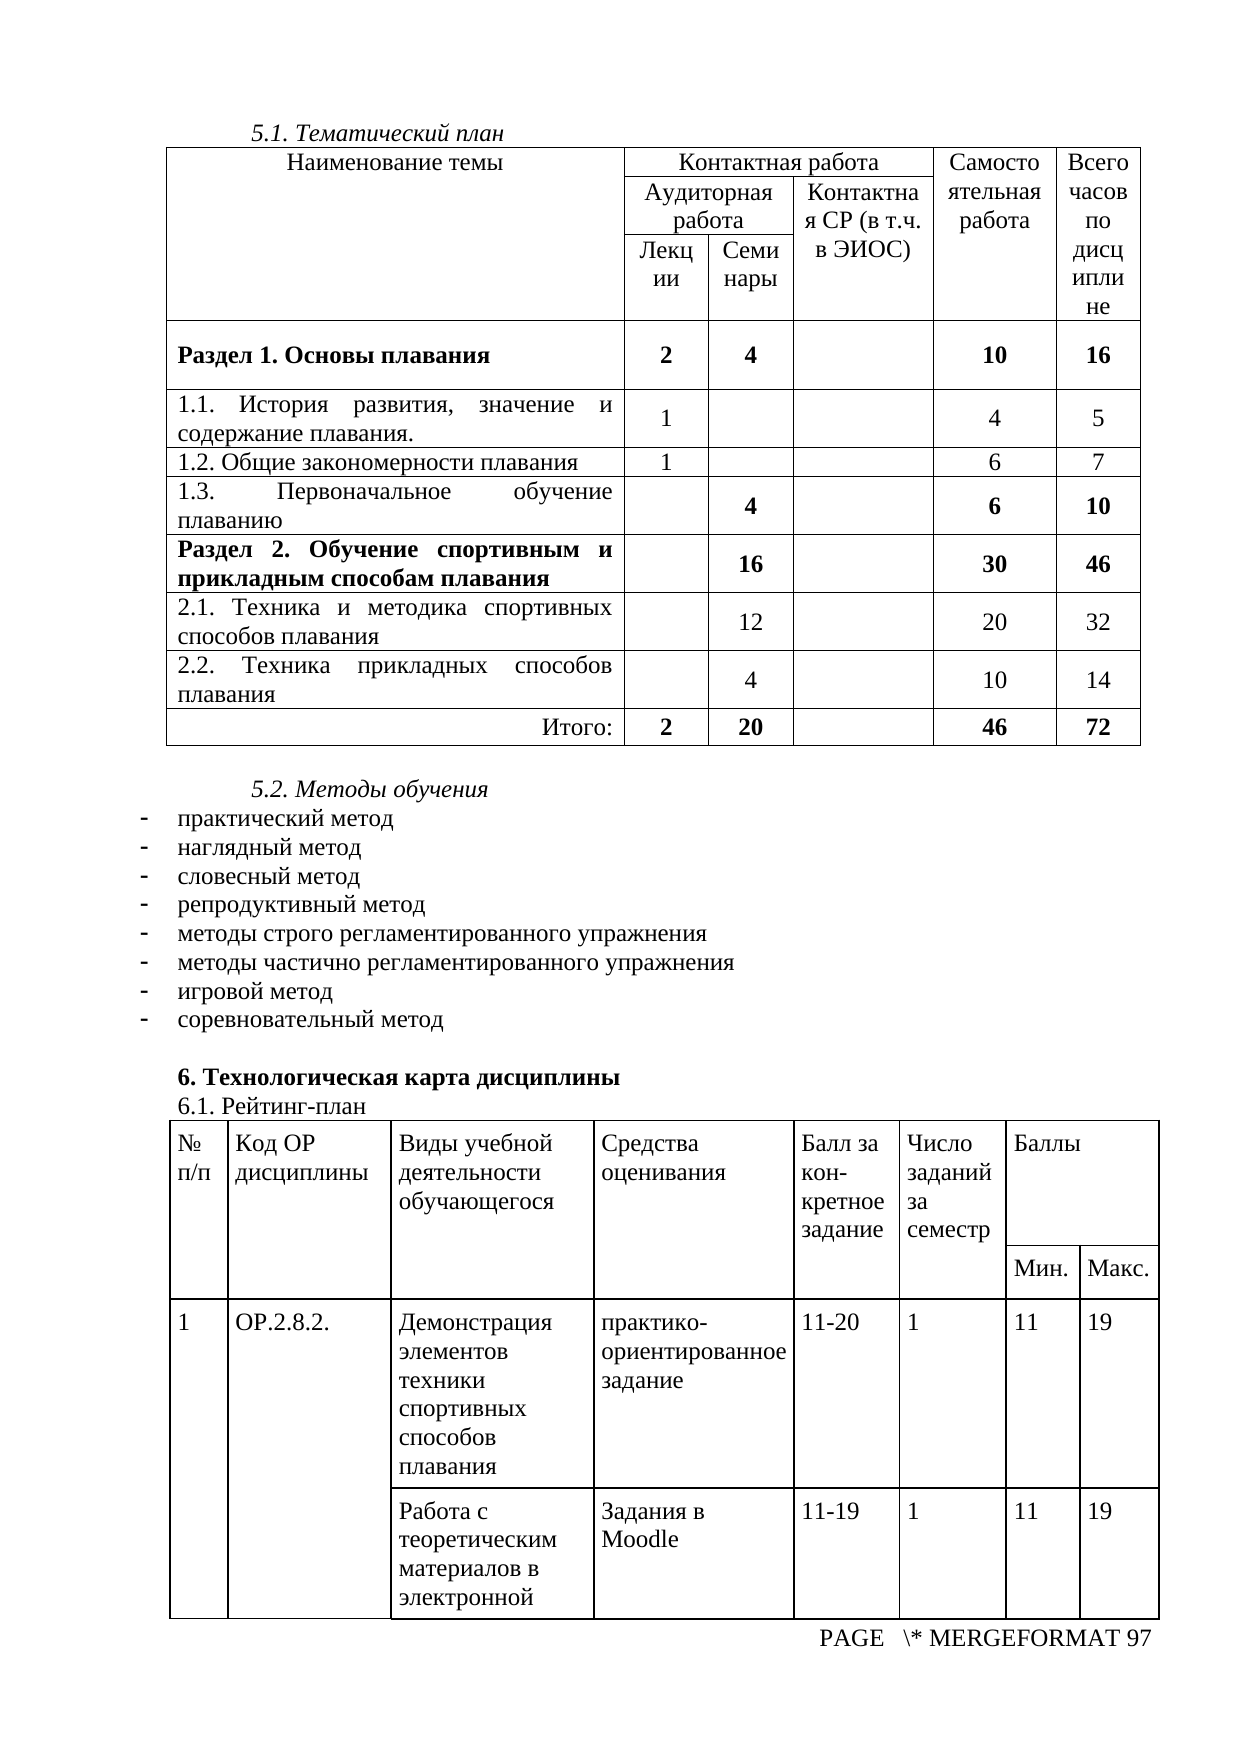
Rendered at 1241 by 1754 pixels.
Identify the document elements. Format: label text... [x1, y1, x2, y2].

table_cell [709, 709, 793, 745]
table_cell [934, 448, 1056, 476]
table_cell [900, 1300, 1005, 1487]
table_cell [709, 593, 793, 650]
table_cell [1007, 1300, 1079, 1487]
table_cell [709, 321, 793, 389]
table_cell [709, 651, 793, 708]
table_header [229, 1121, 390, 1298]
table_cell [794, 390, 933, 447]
text 6.1. Рейтинг-план [177, 1091, 1152, 1119]
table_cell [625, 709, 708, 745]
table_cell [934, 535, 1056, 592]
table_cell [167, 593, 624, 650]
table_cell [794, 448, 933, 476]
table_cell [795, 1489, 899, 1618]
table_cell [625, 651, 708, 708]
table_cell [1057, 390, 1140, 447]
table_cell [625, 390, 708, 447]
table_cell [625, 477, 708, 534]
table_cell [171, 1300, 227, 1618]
text 5.1. Тематический план [177, 118, 1152, 147]
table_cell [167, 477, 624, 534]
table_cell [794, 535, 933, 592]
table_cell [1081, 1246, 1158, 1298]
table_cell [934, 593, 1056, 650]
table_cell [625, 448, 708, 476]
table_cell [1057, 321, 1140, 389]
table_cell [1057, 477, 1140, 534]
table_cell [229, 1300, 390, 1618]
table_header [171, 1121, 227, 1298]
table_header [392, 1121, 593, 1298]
list репродуктивный метод [140, 889, 1152, 918]
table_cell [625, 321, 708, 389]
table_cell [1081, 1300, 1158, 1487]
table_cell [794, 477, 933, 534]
list игровой метод [140, 976, 1152, 1004]
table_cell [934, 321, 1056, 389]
list методы частично регламентированного упражнения [140, 947, 1152, 976]
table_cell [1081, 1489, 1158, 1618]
text 5.2. Методы обучения [177, 774, 1152, 803]
list соревновательный метод [140, 1004, 1152, 1033]
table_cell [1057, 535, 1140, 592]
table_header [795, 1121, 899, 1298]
list наглядный метод [140, 832, 1152, 861]
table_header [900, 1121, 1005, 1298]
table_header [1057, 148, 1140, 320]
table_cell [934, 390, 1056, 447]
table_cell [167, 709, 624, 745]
text 6. Технологическая карта дисциплины [177, 1062, 1152, 1091]
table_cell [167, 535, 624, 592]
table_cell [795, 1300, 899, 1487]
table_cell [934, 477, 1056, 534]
list практический метод [140, 803, 1152, 832]
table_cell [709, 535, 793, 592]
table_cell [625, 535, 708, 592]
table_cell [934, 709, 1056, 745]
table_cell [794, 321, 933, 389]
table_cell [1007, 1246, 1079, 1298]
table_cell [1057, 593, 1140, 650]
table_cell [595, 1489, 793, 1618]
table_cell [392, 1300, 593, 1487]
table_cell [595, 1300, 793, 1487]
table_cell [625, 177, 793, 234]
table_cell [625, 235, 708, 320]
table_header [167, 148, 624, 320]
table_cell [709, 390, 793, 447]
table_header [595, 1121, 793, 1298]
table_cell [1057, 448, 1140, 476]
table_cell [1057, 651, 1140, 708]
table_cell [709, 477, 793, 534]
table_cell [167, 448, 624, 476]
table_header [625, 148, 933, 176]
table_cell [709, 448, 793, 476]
list методы строго регламентированного упражнения [140, 918, 1152, 947]
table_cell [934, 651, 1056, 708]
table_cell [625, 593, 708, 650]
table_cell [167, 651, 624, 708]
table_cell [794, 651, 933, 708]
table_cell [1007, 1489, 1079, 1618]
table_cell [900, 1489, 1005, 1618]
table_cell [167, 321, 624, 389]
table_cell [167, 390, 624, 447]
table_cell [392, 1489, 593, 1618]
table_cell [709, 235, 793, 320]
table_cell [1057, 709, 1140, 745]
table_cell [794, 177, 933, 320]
list словесный метод [140, 861, 1152, 889]
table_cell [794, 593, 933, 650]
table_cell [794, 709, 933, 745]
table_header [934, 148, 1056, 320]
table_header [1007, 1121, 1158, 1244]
